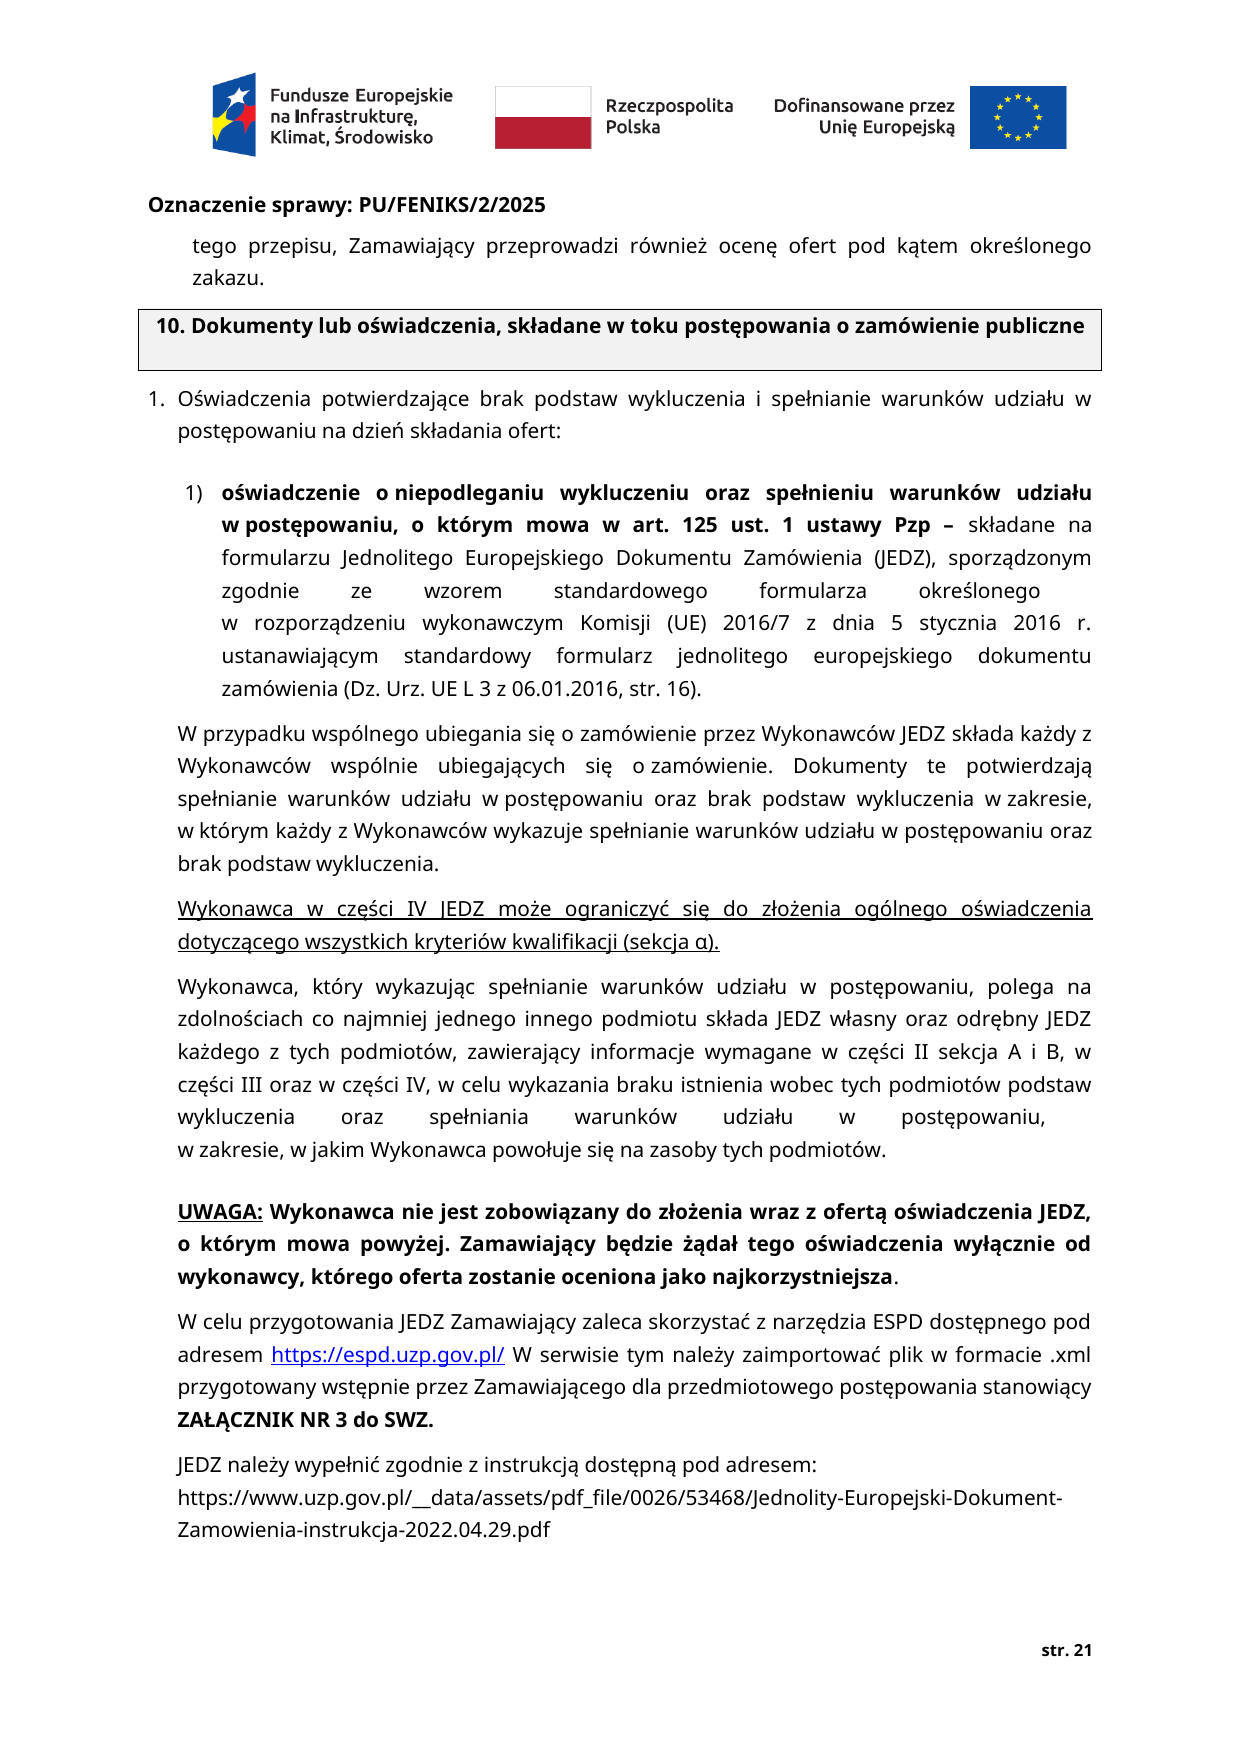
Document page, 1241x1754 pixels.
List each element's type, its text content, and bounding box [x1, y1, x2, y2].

text Wykonawca w części IV JEDZ może ograniczyć się do złożenia ogólnego oświadczenia dotyczącego wszystkich kryteriów kwalifikacji (sekcja α). [177, 894, 1093, 918]
text UWAGA: Wykonawca nie jest zobowiązany do złożenia wraz z ofertą oświadczenia JEDZ, o którym mowa powyżej. Zamawiający będzie żądał tego oświadczenia wyłącznie od wykonawcy, którego oferta zostanie oceniona jako najkorzystniejsza. [177, 1197, 1093, 1290]
list oświadczenie o niepodleganiu wykluczeniu oraz spełnieniu warunków udziału w postępowaniu, o którym mowa w art. 125 ust. 1 ustawy Pzp – składane na formularzu Jednolitego Europejskiego Dokumentu Zamówienia (JEDZ), sporządzonym zgodnie ze wzorem standardowego formularza określonego w rozporządzeniu wykonawczym Komisji (UE) 2016/7 z dnia 5 stycznia 2016 r. ustanawiającym standardowy formularz jednolitego europejskiego dokumentu zamówienia (Dz. Urz. UE L 3 z 06.01.2016, str. 16). [184, 478, 1093, 702]
text https://www.uzp.gov.pl/__data/assets/pdf_file/0026/53468/Jednolity-Europejski-Dokument-Zamowienia-instrukcja-2022.04.29.pdf [177, 1483, 1093, 1544]
text Wykonawca, który wykazując spełnianie warunków udziału w postępowaniu, polega na zdolnościach co najmniej jednego innego podmiotu składa JEDZ własny oraz odrębny JEDZ każdego z tych podmiotów, zawierający informacje wymagane w części II sekcja A i B, w części III oraz w części IV, w celu wykazania braku istnienia wobec tych podmiotów podstaw wykluczenia oraz spełniania warunków udziału w postępowaniu, w zakresie, w jakim Wykonawca powołuje się na zasoby tych podmiotów. [177, 972, 1093, 1163]
text 10. Dokumenty lub oświadczenia, składane w toku postępowania o zamówienie publiczne [139, 310, 1101, 370]
picture [147, 55, 1093, 178]
text JEDZ należy wypełnić zgodnie z instrukcją dostępną pod adresem: [177, 1450, 1093, 1478]
text W celu przygotowania JEDZ Zamawiający zaleca skorzystać z narzędzia ESPD dostępnego pod adresem https://espd.uzp.gov.pl/ W serwisie tym należy zaimportować plik w formacie .xml przygotowany wstępnie przez Zamawiającego dla przedmiotowego postępowania stanowiący ZAŁĄCZNIK NR 3 do SWZ. [177, 1307, 1093, 1433]
text Wykonawca w części IV JEDZ może ograniczyć się do złożenia ogólnego oświadczenia dotyczącego wszystkich kryteriów kwalifikacji (sekcja α). [177, 919, 1093, 955]
list Oświadczenia potwierdzające brak podstaw wykluczenia i spełnianie warunków udziału w postępowaniu na dzień składania ofert: [148, 384, 1093, 445]
text W przypadku wspólnego ubiegania się o zamówienie przez Wykonawców JEDZ składa każdy z Wykonawców wspólnie ubiegających się o zamówienie. Dokumenty te potwierdzają spełnianie warunków udziału w postępowaniu oraz brak podstaw wykluczenia w zakresie, w którym każdy z Wykonawców wykazuje spełnianie warunków udziału w postępowaniu oraz brak podstaw wykluczenia. [177, 719, 1093, 878]
